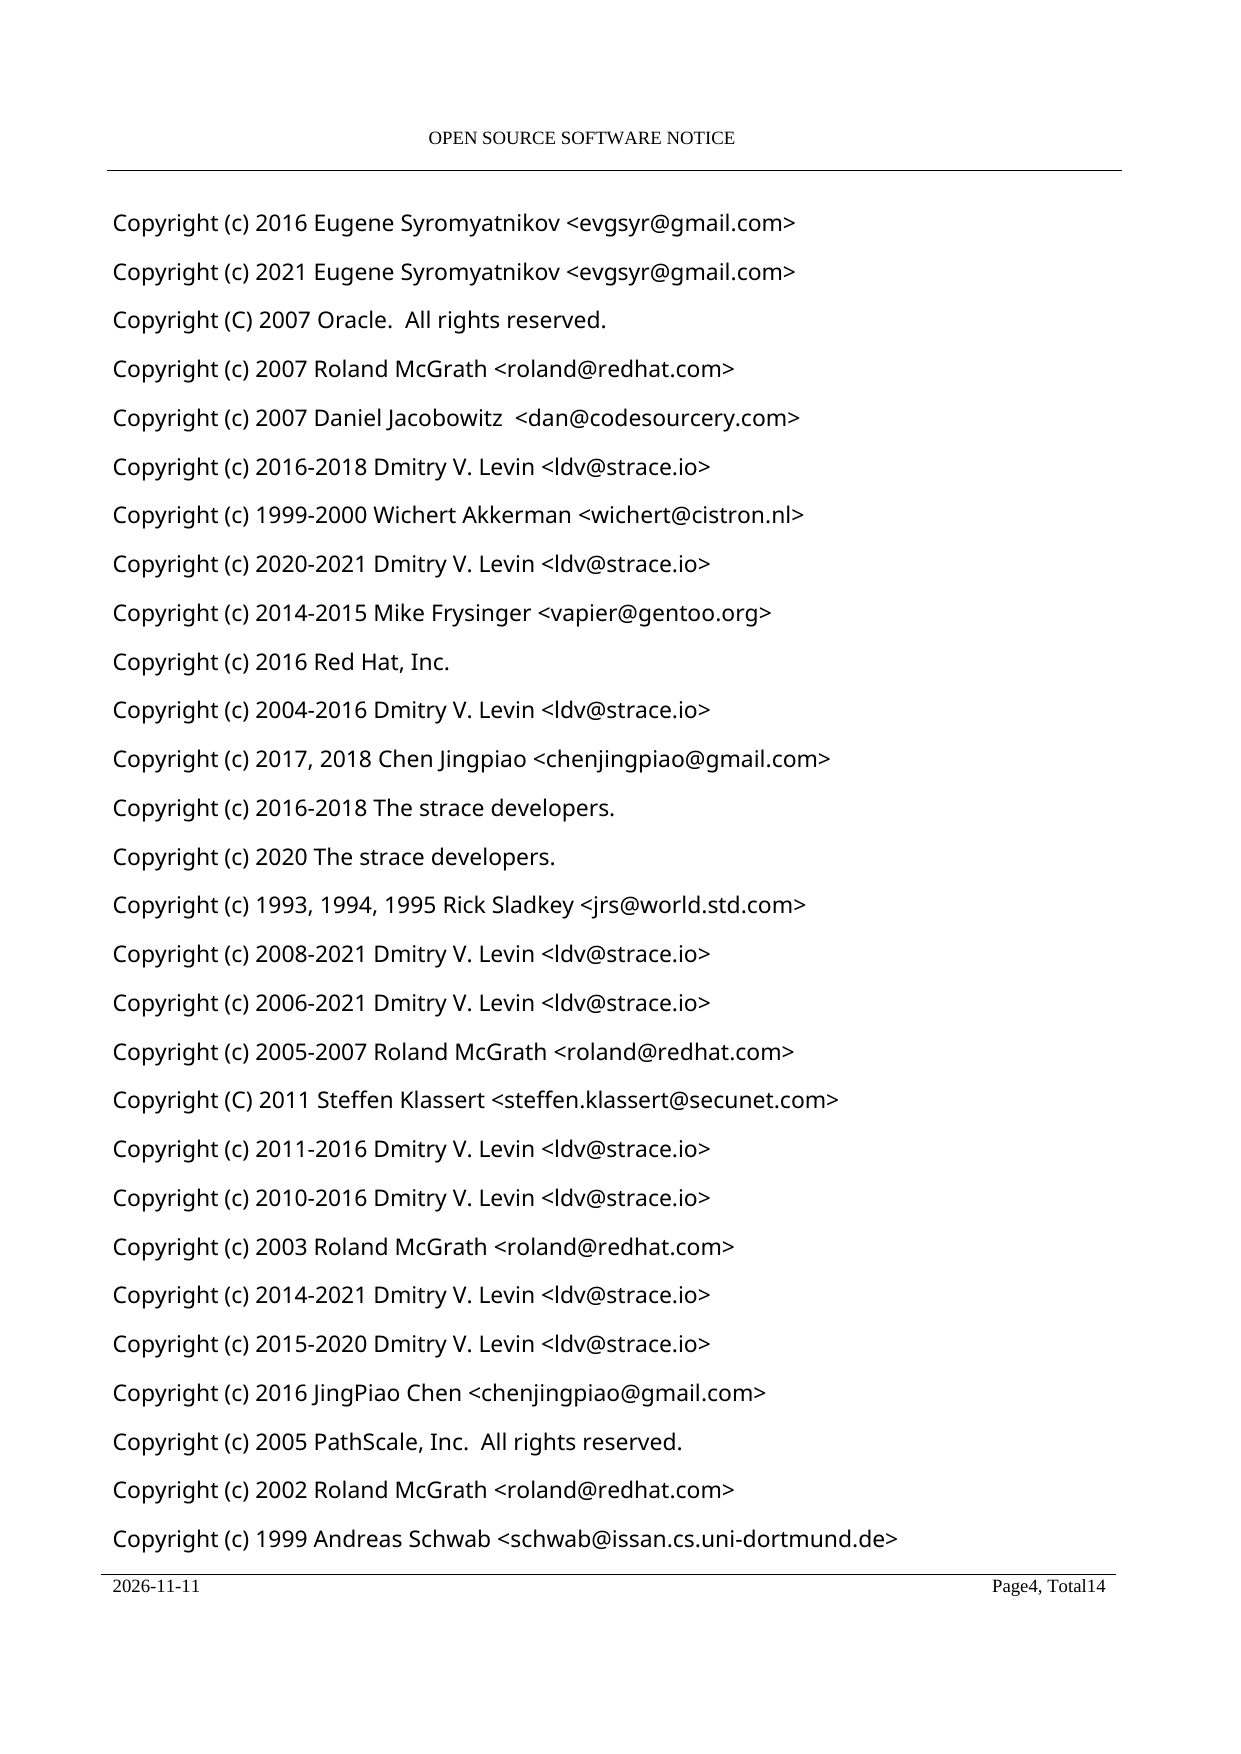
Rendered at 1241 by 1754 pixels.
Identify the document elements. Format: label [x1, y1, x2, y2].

text [112, 206, 1128, 1555]
